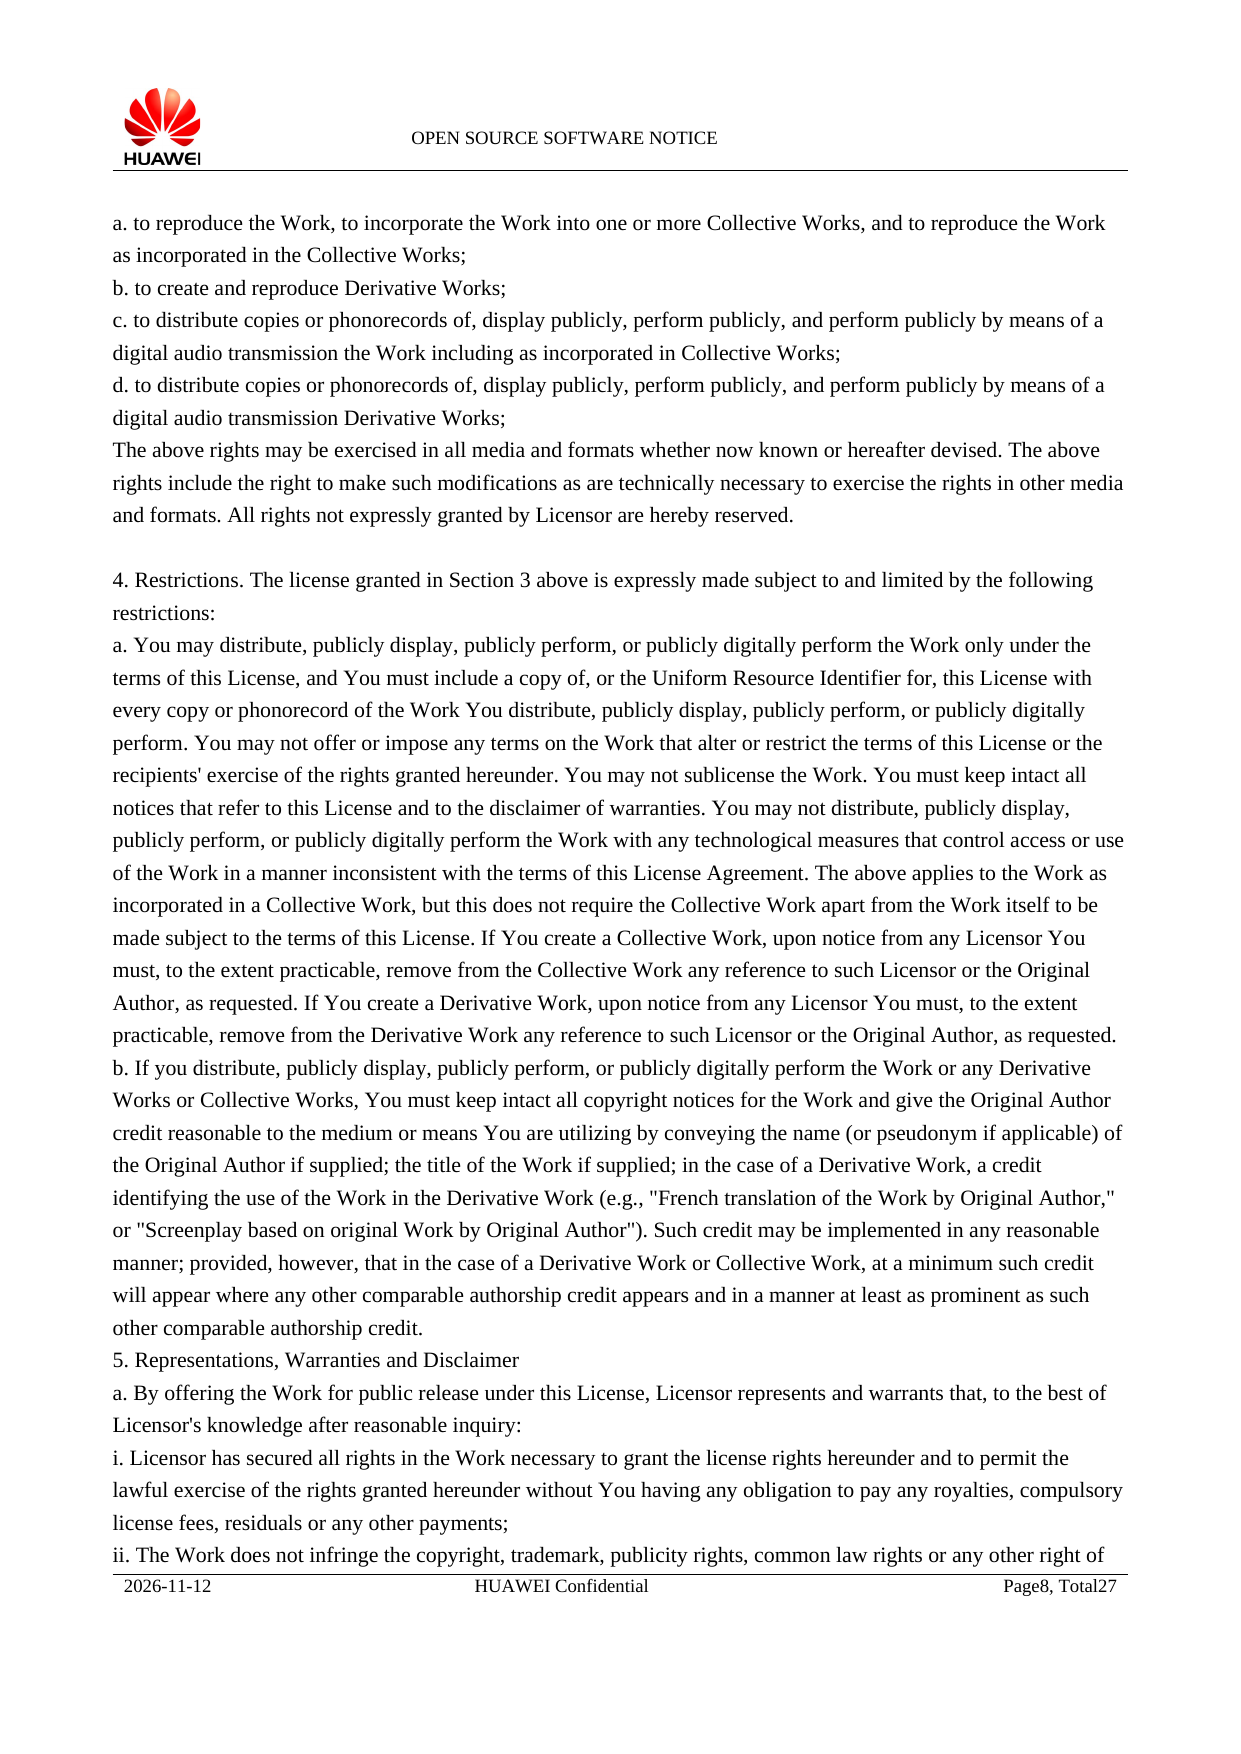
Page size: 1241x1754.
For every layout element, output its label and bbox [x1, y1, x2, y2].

picture [124, 88, 201, 165]
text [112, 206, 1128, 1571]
